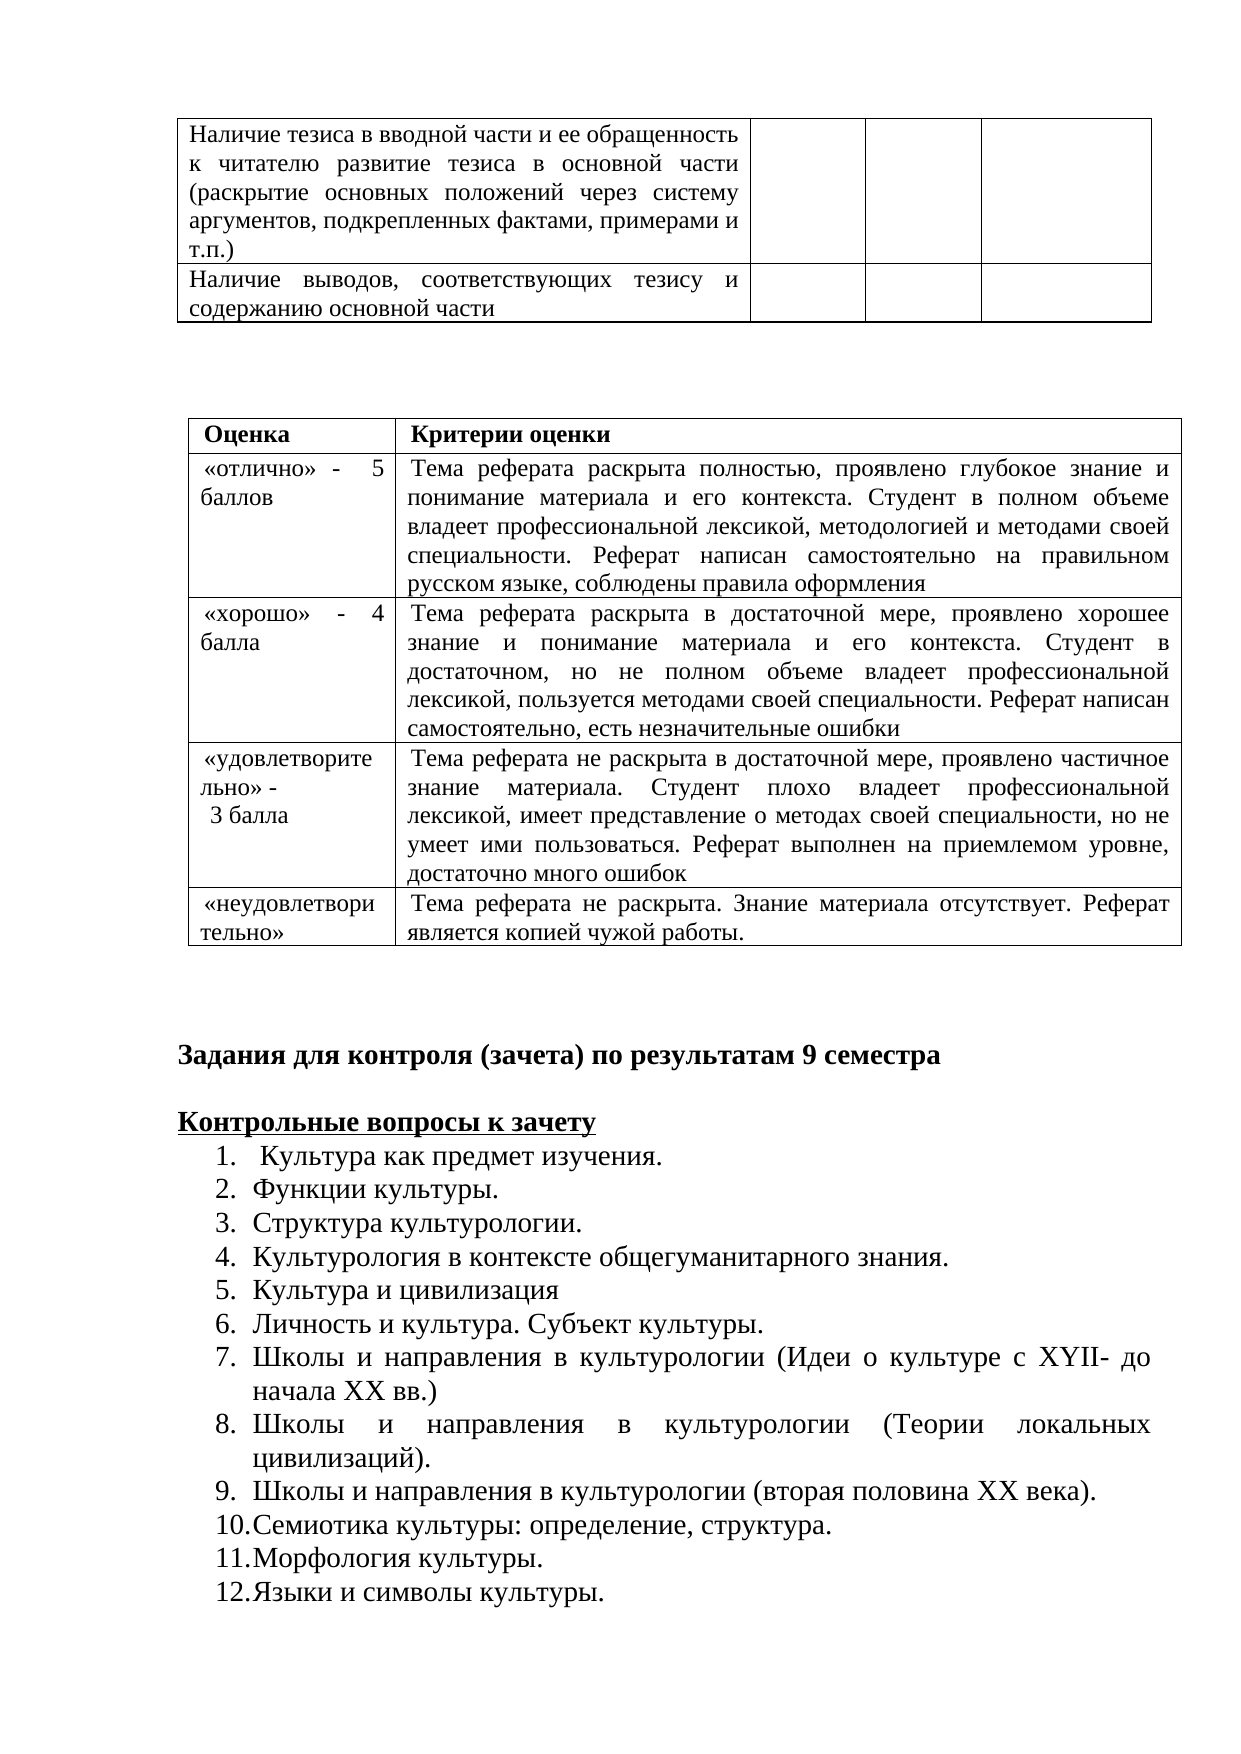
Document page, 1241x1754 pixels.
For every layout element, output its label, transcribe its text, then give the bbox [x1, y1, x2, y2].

table_cell Тема реферата раскрыта полностью, проявлено глубокое знание и понимание материала и его контекста. Студент в полном объеме владеет профессиональной лексикой, методологией и методами своей специальности. Реферат написан самостоятельно на правильном русском языке, соблюдены правила оформления [396, 454, 1181, 597]
table_cell Тема реферата не раскрыта. Знание материала отсутствует. Реферат является копией чужой работы. [396, 888, 1181, 945]
list Школы и направления в культурологии (Теории локальных цивилизаций). [215, 1406, 1152, 1473]
list Культурология в контексте общегуманитарного знания. [215, 1239, 1152, 1272]
table_cell [866, 119, 981, 263]
list Культура и цивилизация [215, 1272, 1152, 1306]
list Личность и культура. Субъект культуры. [215, 1306, 1152, 1339]
list Культура как предмет изучения. [215, 1138, 1152, 1172]
table_cell [982, 119, 1151, 263]
table_header Критерии оценки [396, 419, 1181, 452]
table_cell Тема реферата раскрыта в достаточной мере, проявлено хорошее знание и понимание материала и его контекста. Студент в достаточном, но не полном объеме владеет профессиональной лексикой, пользуется методами своей специальности. Реферат написан самостоятельно, есть незначительные ошибки [396, 598, 1181, 742]
table_cell «хорошо» - 4 балла [189, 598, 395, 742]
list Морфология культуры. [215, 1541, 1152, 1574]
table_cell «отлично» - 5 баллов [189, 454, 395, 597]
table_cell Наличие тезиса в вводной части и ее обращенность к читателю развитие тезиса в основной части (раскрытие основных положений через систему аргументов, подкрепленных фактами, примерами и т.п.) [178, 119, 750, 263]
table_cell Наличие выводов, соответствующих тезису и содержанию основной части [178, 264, 750, 321]
text Задания для контроля (зачета) по результатам 9 семестра [177, 1037, 1152, 1071]
list Функции культуры. [215, 1172, 1152, 1205]
list Школы и направления в культурологии (вторая половина XX века). [215, 1473, 1152, 1507]
list Семиотика культуры: определение, структура. [215, 1507, 1152, 1541]
table_cell [751, 264, 865, 321]
text Контрольные вопросы к зачету [177, 1104, 1152, 1138]
table_cell [982, 264, 1151, 321]
table_header Оценка [189, 419, 395, 452]
table_cell [866, 264, 981, 321]
list Структура культурологии. [215, 1205, 1152, 1239]
table_cell Тема реферата не раскрыта в достаточной мере, проявлено частичное знание материала. Студент плохо владеет профессиональной лексикой, имеет представление о методах своей специальности, но не умеет ими пользоваться. Реферат выполнен на приемлемом уровне, достаточно много ошибок [396, 743, 1181, 887]
table_cell [751, 119, 865, 263]
list Школы и направления в культурологии (Идеи о культуре с XYII- до начала XX вв.) [215, 1339, 1152, 1406]
table_cell «неудовлетворительно» [189, 888, 395, 945]
table_cell «удовлетворительно» - 3 балла [189, 743, 395, 887]
list Языки и символы культуры. [215, 1574, 1152, 1608]
